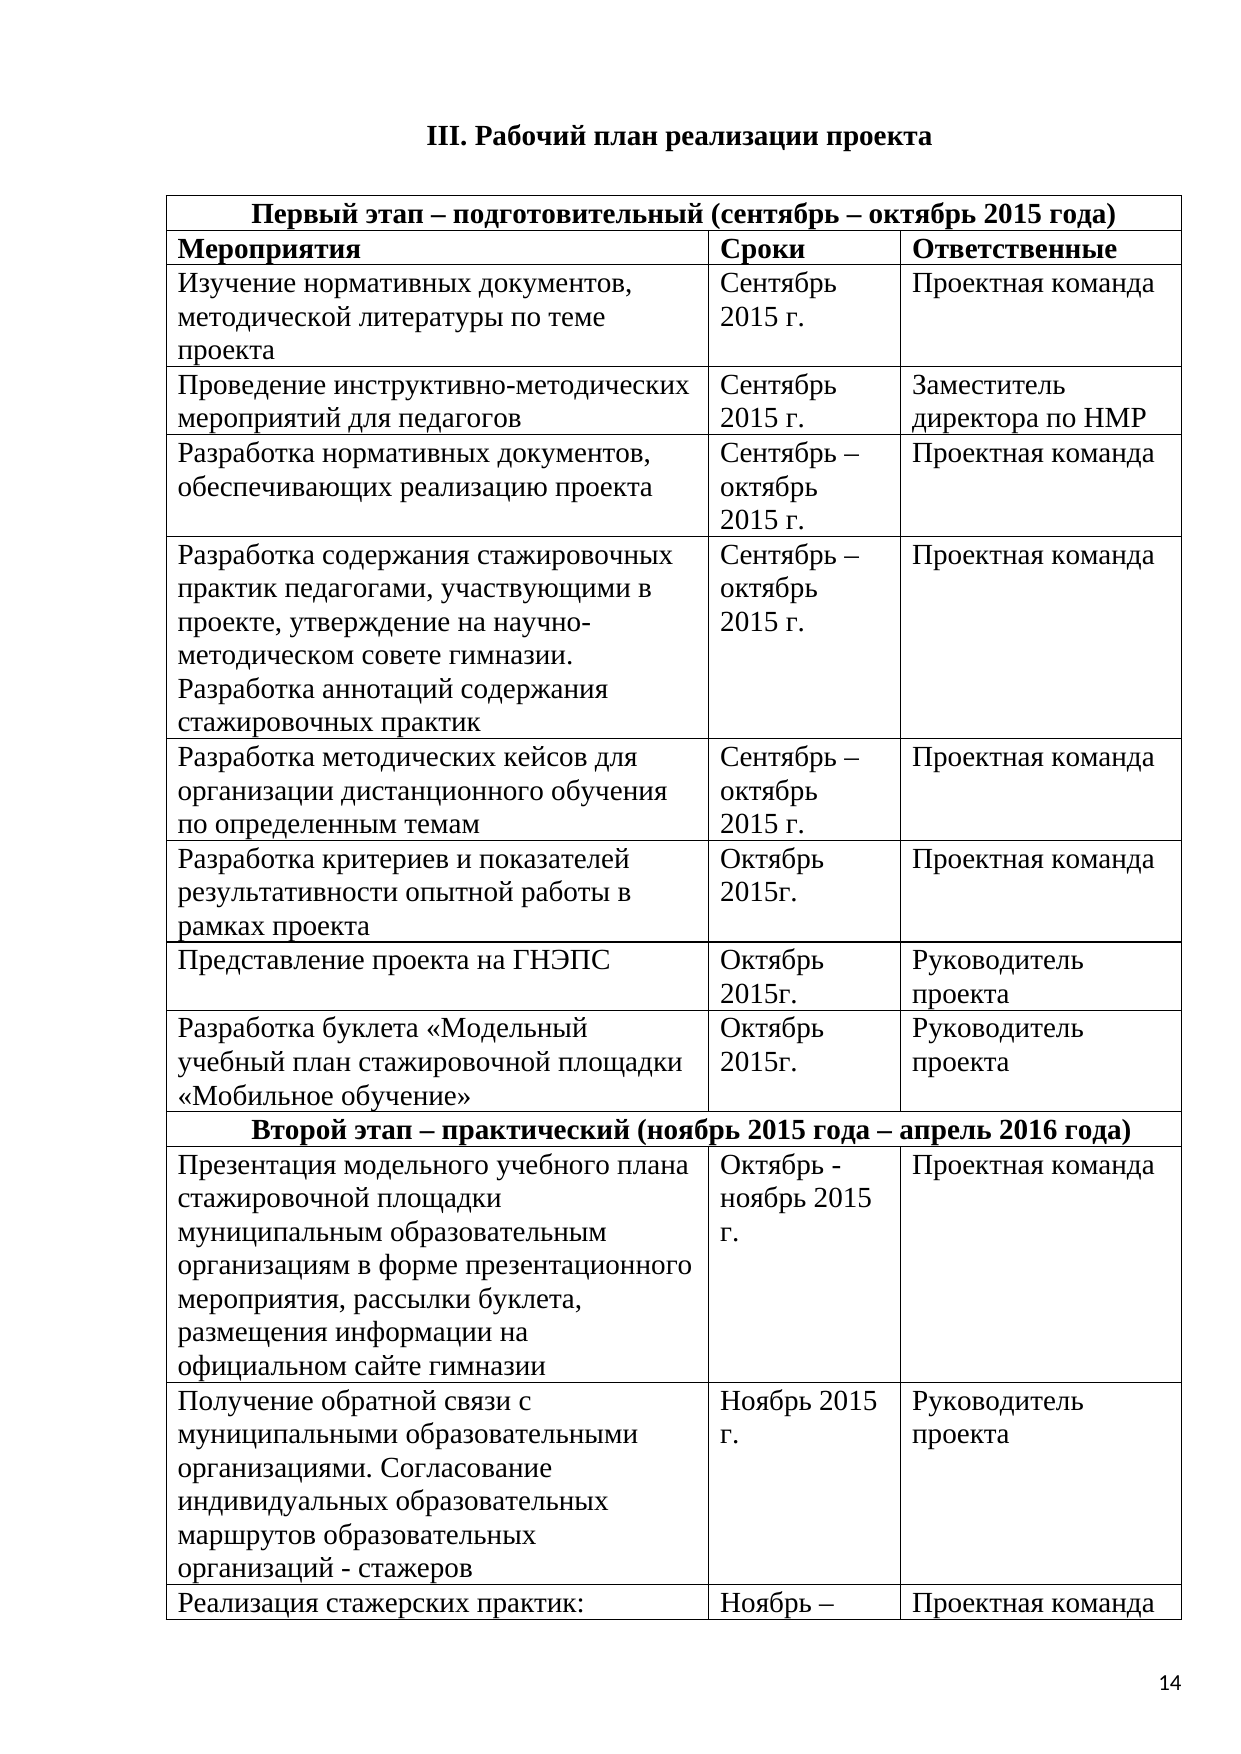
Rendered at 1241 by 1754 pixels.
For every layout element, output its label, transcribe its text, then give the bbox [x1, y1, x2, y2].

table_cell Проектная команда [901, 537, 1181, 738]
table_cell Мероприятия [167, 231, 708, 264]
table_cell Руководитель проекта [901, 1383, 1181, 1584]
table_header Первый этап – подготовительный (сентябрь – октябрь 2015 года) [167, 196, 1181, 230]
table_cell Разработка содержания стажировочных практик педагогами, участвующими в проекте, утверждение на научно-методическом совете гимназии. Разработка аннотаций содержания стажировочных практик [167, 537, 708, 738]
table_cell Сентябрь – октябрь 2015 г. [709, 537, 900, 738]
table_cell Второй этап – практический (ноябрь 2015 года – апрель 2016 года) [167, 1112, 1181, 1146]
text III. Рабочий план реализации проекта [177, 118, 1181, 152]
table_cell Руководитель проекта [901, 1011, 1181, 1111]
table_cell Заместитель директора по НМР [901, 367, 1181, 434]
table_cell Октябрь 2015г. [709, 1011, 900, 1111]
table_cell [167, 1585, 708, 1618]
table_cell Проектная команда [901, 739, 1181, 840]
table_cell Разработка критериев и показателей результативности опытной работы в рамках проекта [167, 841, 708, 941]
table_cell Разработка буклета «Модельный учебный план стажировочной площадки «Мобильное обучение» [167, 1011, 708, 1111]
table_cell Проектная команда [901, 841, 1181, 941]
table_cell Изучение нормативных документов, методической литературы по теме проекта [167, 265, 708, 366]
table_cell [709, 1585, 900, 1618]
table_cell Руководитель проекта [901, 943, 1181, 1009]
table_cell Октябрь 2015г. [709, 943, 900, 1009]
table_cell Проведение инструктивно-методических мероприятий для педагогов [167, 367, 708, 434]
table_cell Проектная команда [901, 1585, 1181, 1618]
table_cell Сентябрь – октябрь 2015 г. [709, 739, 900, 840]
table_cell Проектная команда [901, 265, 1181, 366]
table_cell Сроки [709, 231, 900, 264]
table_cell Сентябрь 2015 г. [709, 265, 900, 366]
table_cell Разработка нормативных документов, обеспечивающих реализацию проекта [167, 435, 708, 536]
table_cell Проектная команда [901, 1147, 1181, 1382]
table_cell Ноябрь 2015 г. [709, 1383, 900, 1584]
table_cell Презентация модельного учебного плана стажировочной площадки муниципальным образовательным организациям в форме презентационного мероприятия, рассылки буклета, размещения информации на официальном сайте гимназии [167, 1147, 708, 1382]
table_cell Представление проекта на ГНЭПС [167, 943, 708, 1009]
table_cell Разработка методических кейсов для организации дистанционного обучения по определенным темам [167, 739, 708, 840]
table_cell Проектная команда [901, 435, 1181, 536]
table_cell Ответственные [901, 231, 1181, 264]
table_cell Сентябрь – октябрь 2015 г. [709, 435, 900, 536]
table_cell Октябрь 2015г. [709, 841, 900, 941]
table_cell Сентябрь 2015 г. [709, 367, 900, 434]
table_cell Получение обратной связи с муниципальными образовательными организациями. Согласование индивидуальных образовательных маршрутов образовательных организаций - стажеров [167, 1383, 708, 1584]
table_cell Октябрь - ноябрь 2015 г. [709, 1147, 900, 1382]
